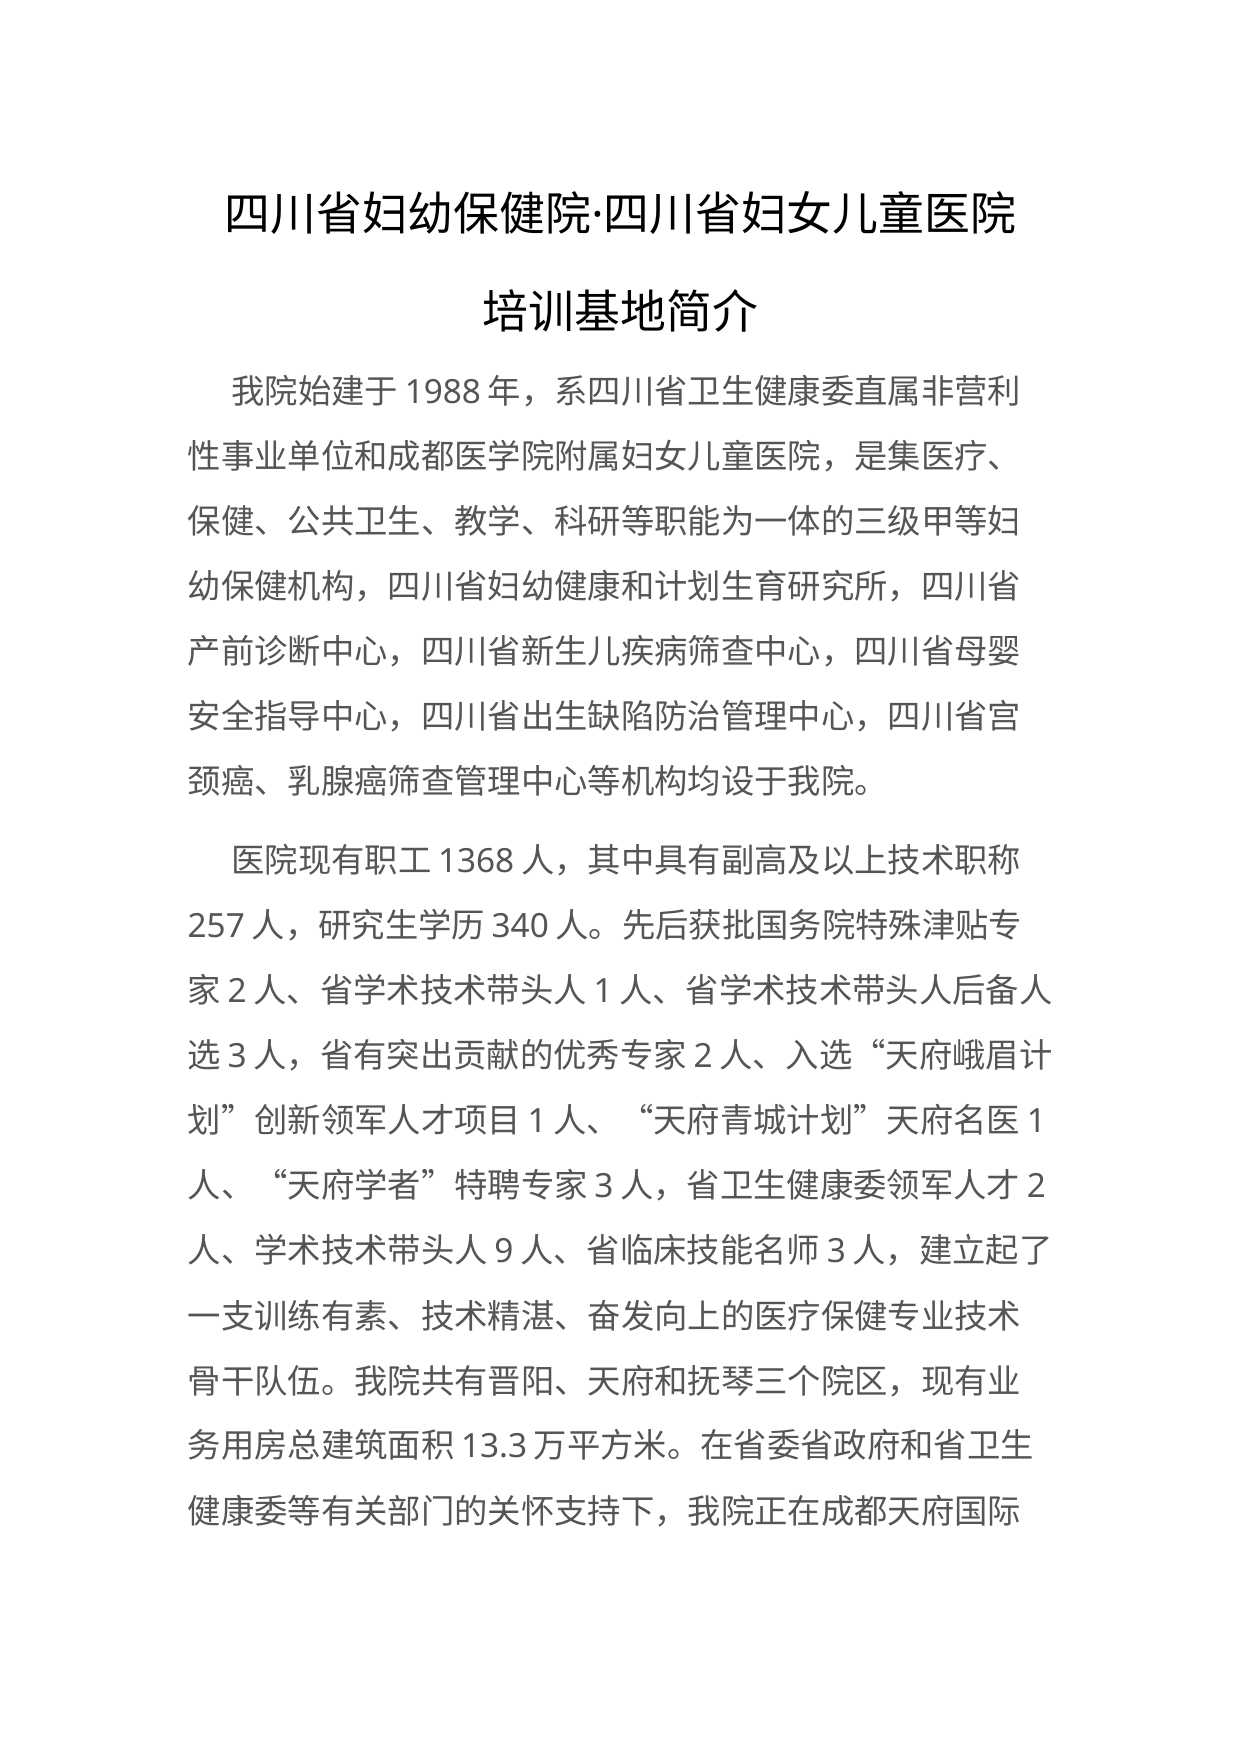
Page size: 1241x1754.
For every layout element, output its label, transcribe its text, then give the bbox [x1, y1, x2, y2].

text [187, 826, 1053, 1541]
text 培训基地简介 [187, 259, 1053, 357]
text 四川省妇幼保健院·四川省妇女儿童医院 [187, 162, 1053, 259]
text 我院始建于1988年，系四川省卫生健康委直属非营利性事业单位和成都医学院附属妇女儿童医院，是集医疗、保健、公共卫生、教学、科研等职能为一体的三级甲等妇幼保健机构，四川省妇幼健康和计划生育研究所，四川省产前诊断中心，四川省新生儿疾病筛查中心，四川省母婴安全指导中心，四川省出生缺陷防治管理中心，四川省宫颈癌、乳腺癌筛查管理中心等机构均设于我院。 [187, 357, 1053, 812]
